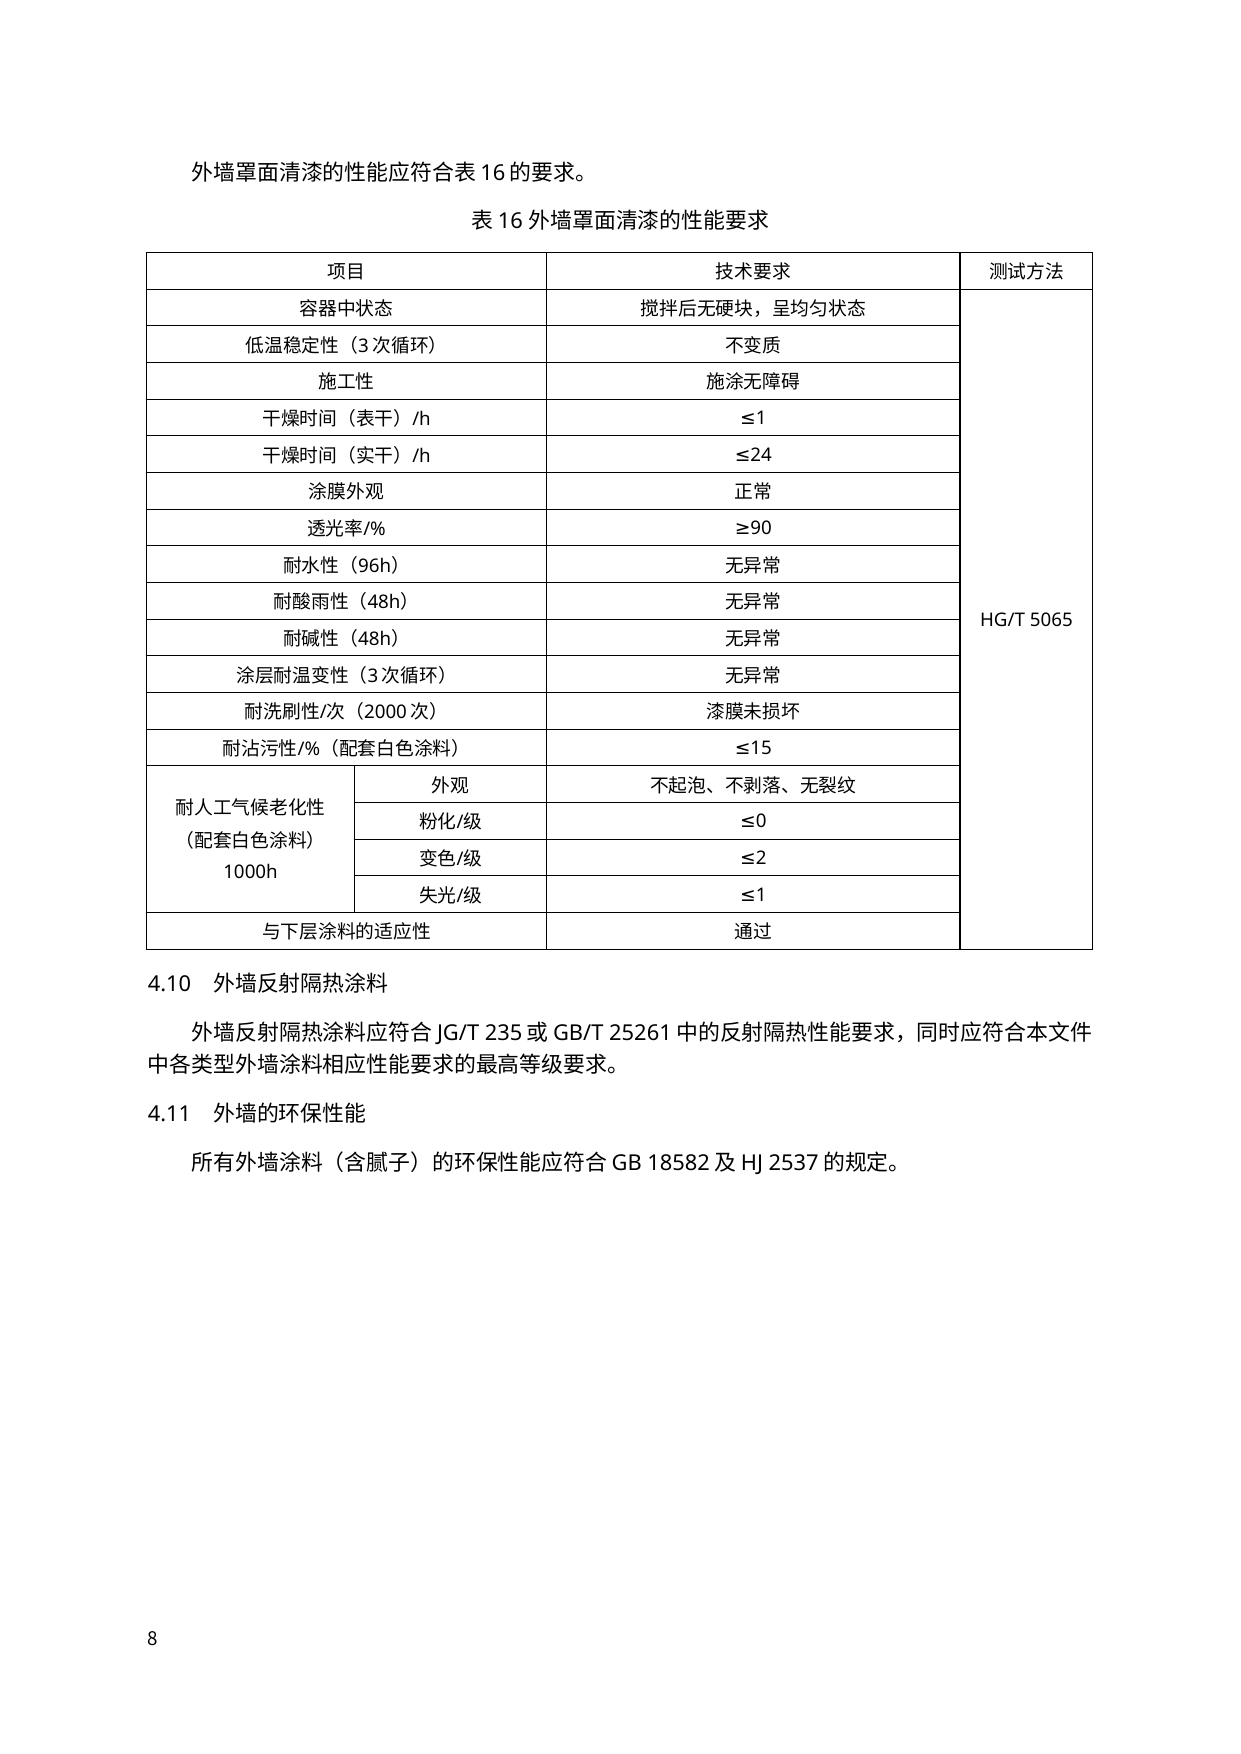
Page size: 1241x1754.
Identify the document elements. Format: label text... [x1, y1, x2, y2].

text 外墙的环保性能 [148, 1096, 1092, 1128]
table_cell 干燥时间（表干）/h [147, 400, 546, 435]
table_cell 耐人工气候老化性 （配套白色涂料） 1000h [147, 766, 354, 912]
table_cell 容器中状态 [147, 290, 546, 325]
table_cell 变色/级 [355, 840, 546, 875]
table_cell 无异常 [547, 620, 959, 655]
table_cell 通过 [547, 913, 959, 948]
table_header 项目 [147, 253, 546, 288]
table_cell 透光率/% [147, 510, 546, 545]
table_cell ≤1 [547, 400, 959, 435]
table_cell 耐碱性（48h） [147, 620, 546, 655]
table_cell 干燥时间（实干）/h [147, 436, 546, 472]
text 外墙反射隔热涂料 [148, 966, 1092, 998]
table_cell ≥90 [547, 510, 959, 545]
table_cell 耐洗刷性/次（2000次） [147, 693, 546, 728]
table_cell ≤24 [547, 436, 959, 472]
table_cell 涂层耐温变性（3次循环） [147, 656, 546, 692]
table_cell HG/T 5065 [961, 290, 1092, 948]
table_cell 施工性 [147, 363, 546, 398]
table_cell 施涂无障碍 [547, 363, 959, 398]
table_cell ≤2 [547, 840, 959, 875]
table_cell 无异常 [547, 583, 959, 618]
table_header 测试方法 [961, 253, 1092, 288]
text 外墙罩面清漆的性能应符合表16的要求。 [148, 154, 1092, 187]
table_header 技术要求 [547, 253, 959, 288]
table_cell 低温稳定性（3次循环） [147, 326, 546, 362]
table_cell 与下层涂料的适应性 [147, 913, 546, 948]
text 外墙反射隔热涂料应符合JG/T 235或GB/T 25261中的反射隔热性能要求，同时应符合本文件中各类型外墙涂料相应性能要求的最高等级要求。 [148, 1014, 1092, 1079]
table_cell 搅拌后无硬块，呈均匀状态 [547, 290, 959, 325]
table_cell 失光/级 [355, 876, 546, 912]
text 所有外墙涂料（含腻子）的环保性能应符合GB 18582及HJ 2537的规定。 [148, 1144, 1092, 1177]
table_cell ≤15 [547, 730, 959, 765]
table_cell 无异常 [547, 546, 959, 582]
table_cell ≤1 [547, 876, 959, 912]
table_cell 不变质 [547, 326, 959, 362]
table_cell 粉化/级 [355, 803, 546, 838]
table_cell 外观 [355, 766, 546, 802]
table_cell 正常 [547, 473, 959, 508]
table_cell 耐沾污性/%（配套白色涂料） [147, 730, 546, 765]
table_cell 无异常 [547, 656, 959, 692]
table_cell 耐酸雨性（48h） [147, 583, 546, 618]
table_cell 漆膜未损坏 [547, 693, 959, 728]
table_cell 不起泡、不剥落、无裂纹 [547, 766, 959, 802]
table_cell 涂膜外观 [147, 473, 546, 508]
text 表16 外墙罩面清漆的性能要求 [148, 203, 1092, 236]
table_cell 耐水性（96h） [147, 546, 546, 582]
table_cell ≤0 [547, 803, 959, 838]
